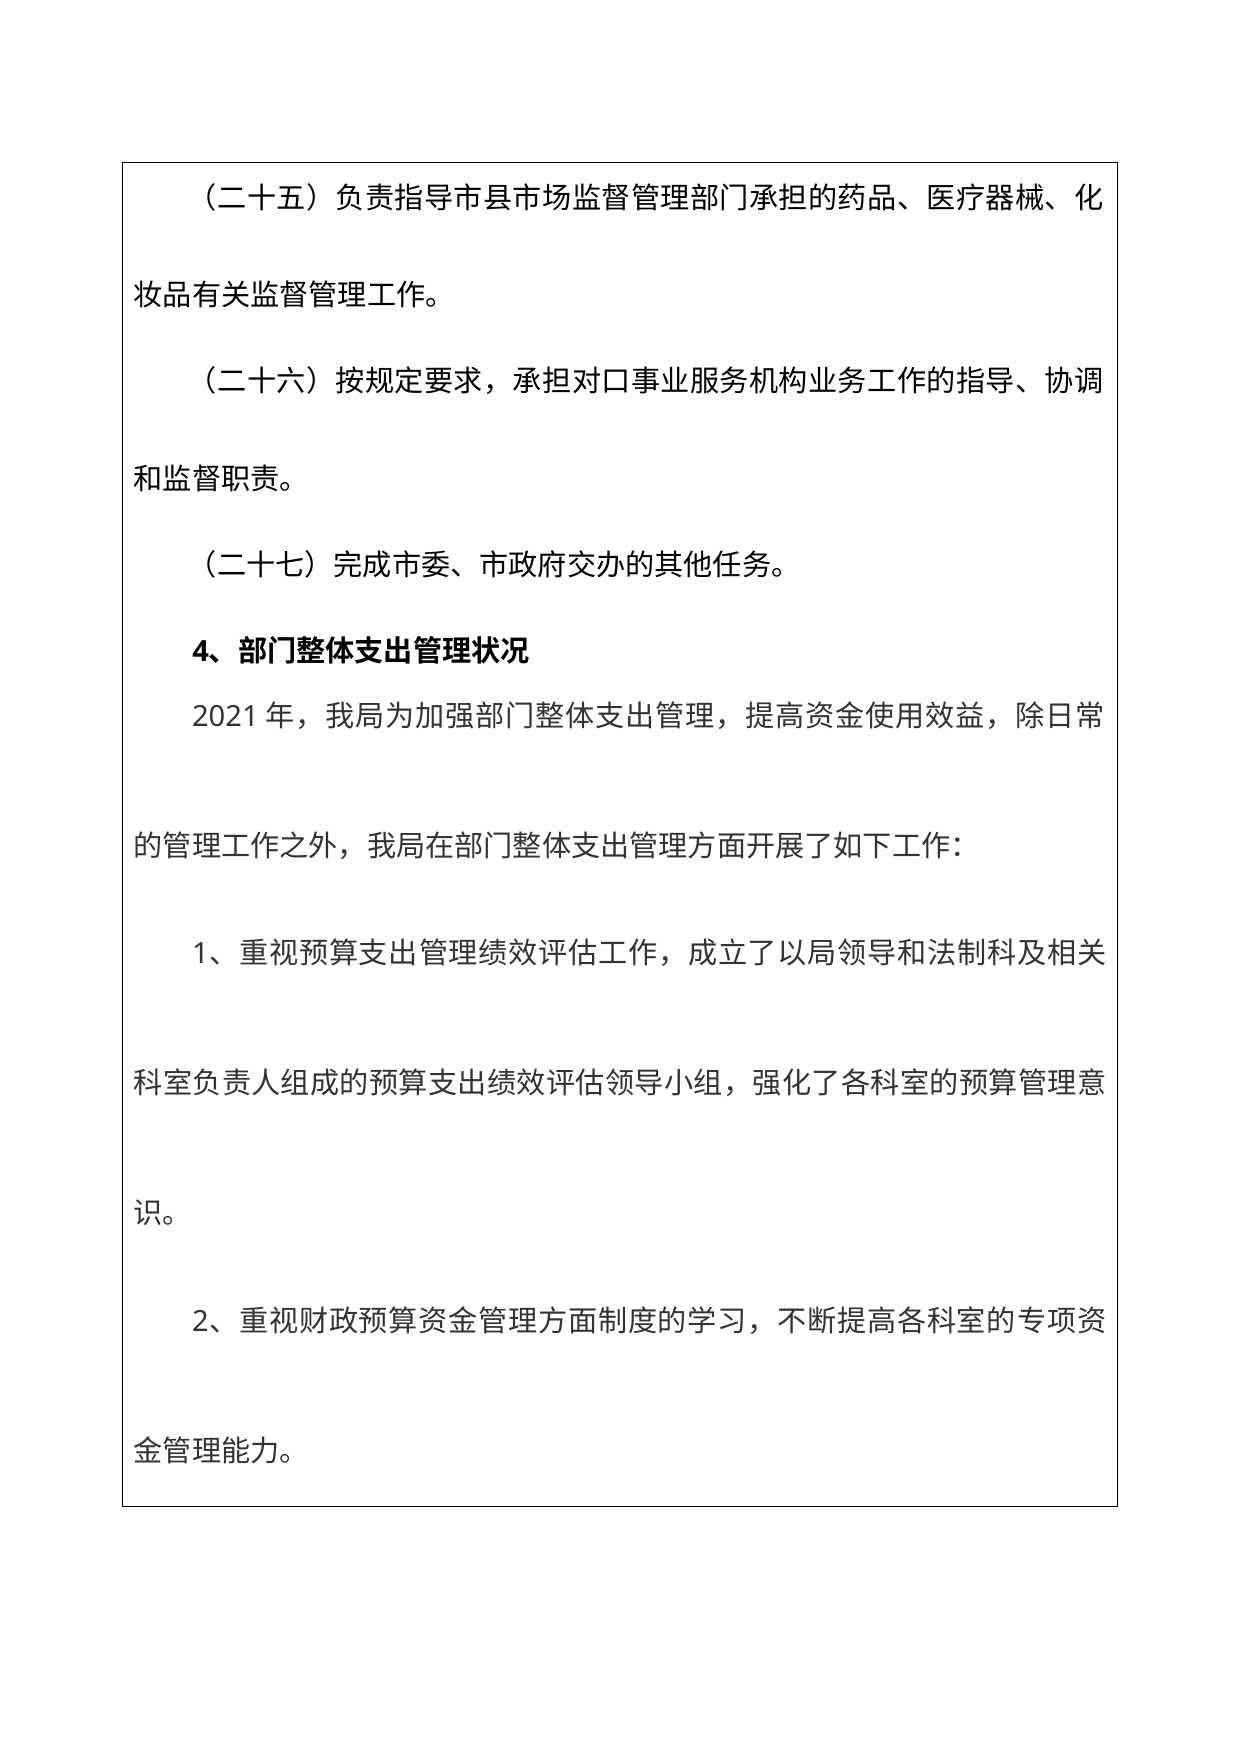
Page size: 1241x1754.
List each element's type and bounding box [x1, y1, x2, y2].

table_header [123, 163, 1117, 1506]
